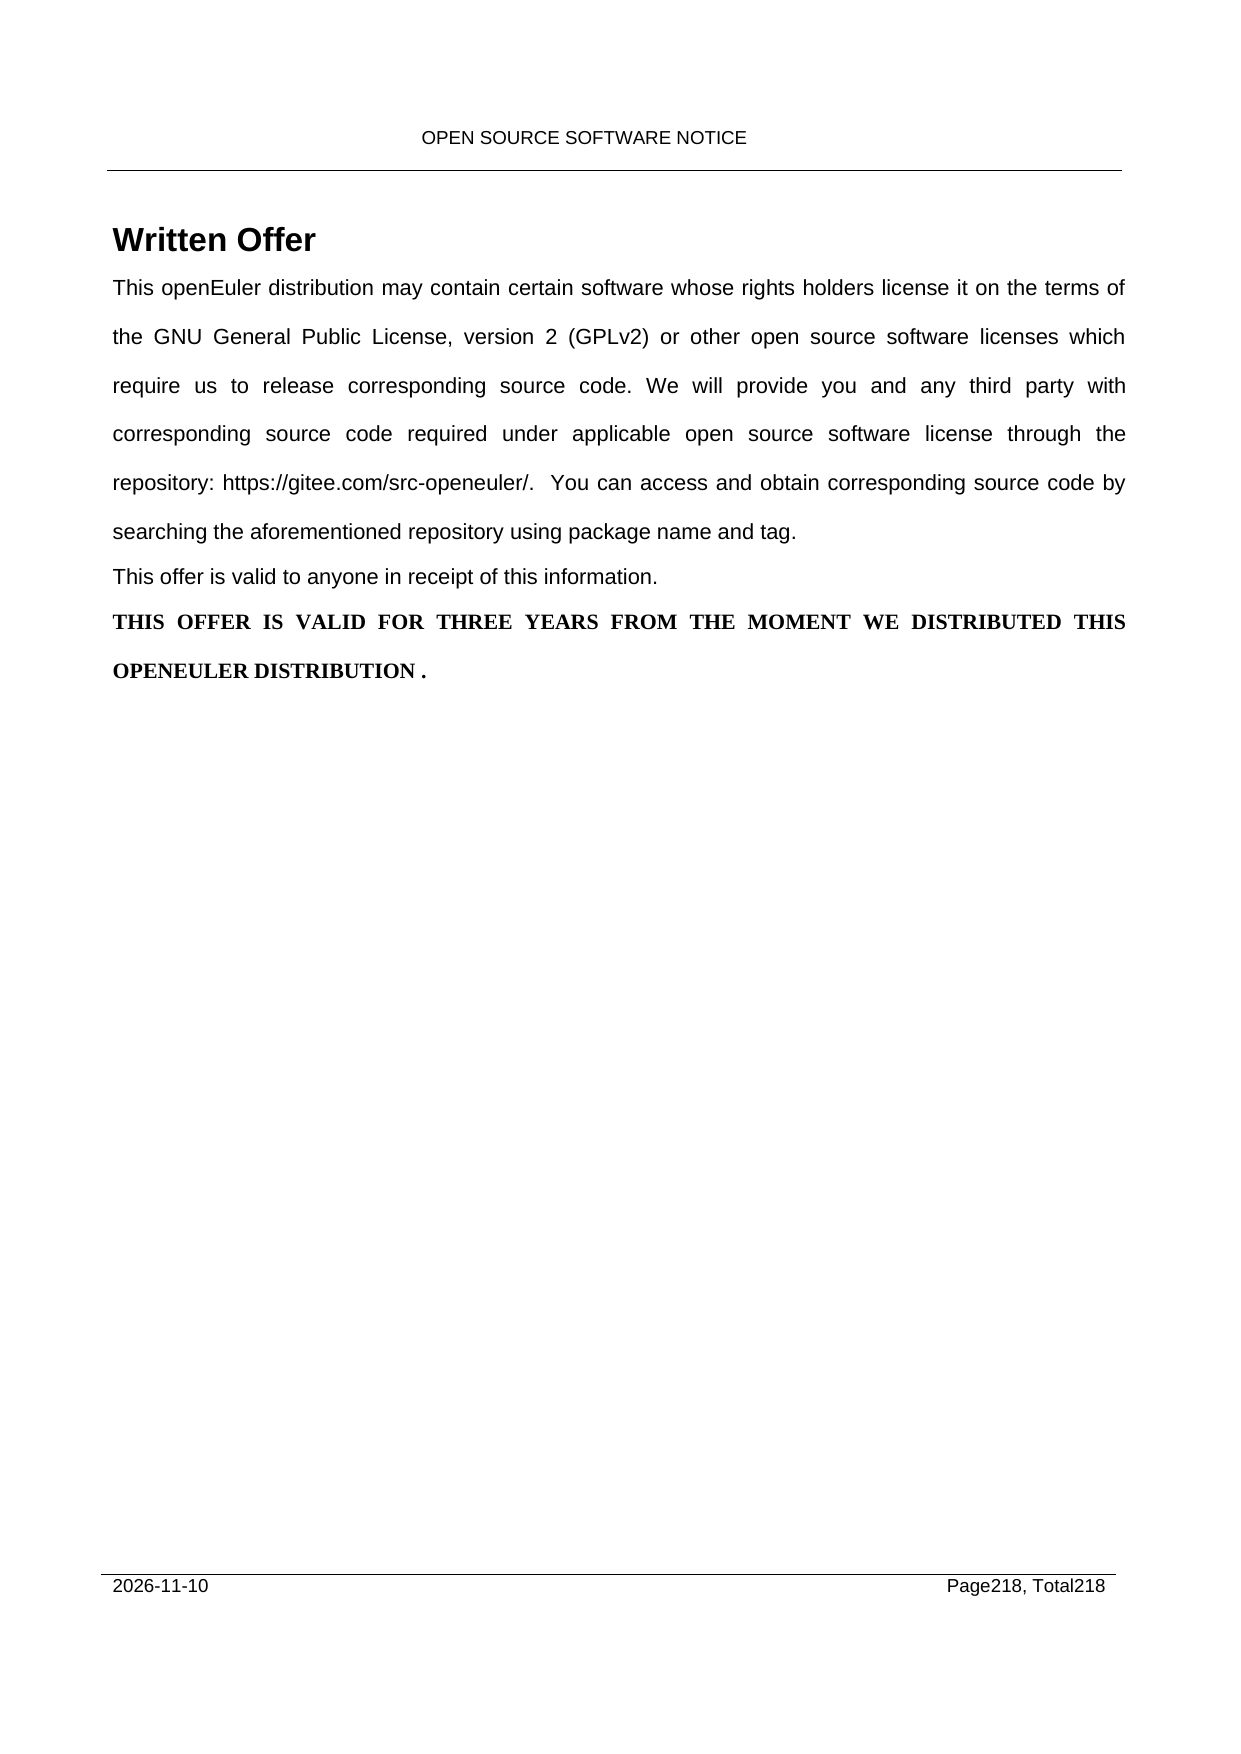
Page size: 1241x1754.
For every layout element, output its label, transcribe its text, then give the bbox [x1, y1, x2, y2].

text This offer is valid to anyone in receipt of this information. [112, 560, 1128, 593]
text Written Offer [112, 206, 1128, 271]
text This openEuler distribution may contain certain software whose rights holders license it on the terms of the GNU General Public License, version 2 (GPLv2) or other open source software licenses which require us to release corresponding source code. We will provide you and any third party with corresponding source code required under applicable open source software license through the repository: https://gitee.com/src-openeuler/. You can access and obtain corresponding source code by searching the aforementioned repository using package name and tag. [112, 271, 1128, 548]
text THIS OFFER IS VALID FOR THREE YEARS FROM THE MOMENT WE DISTRIBUTED THIS OPENEULER DISTRIBUTION . [112, 605, 1128, 687]
